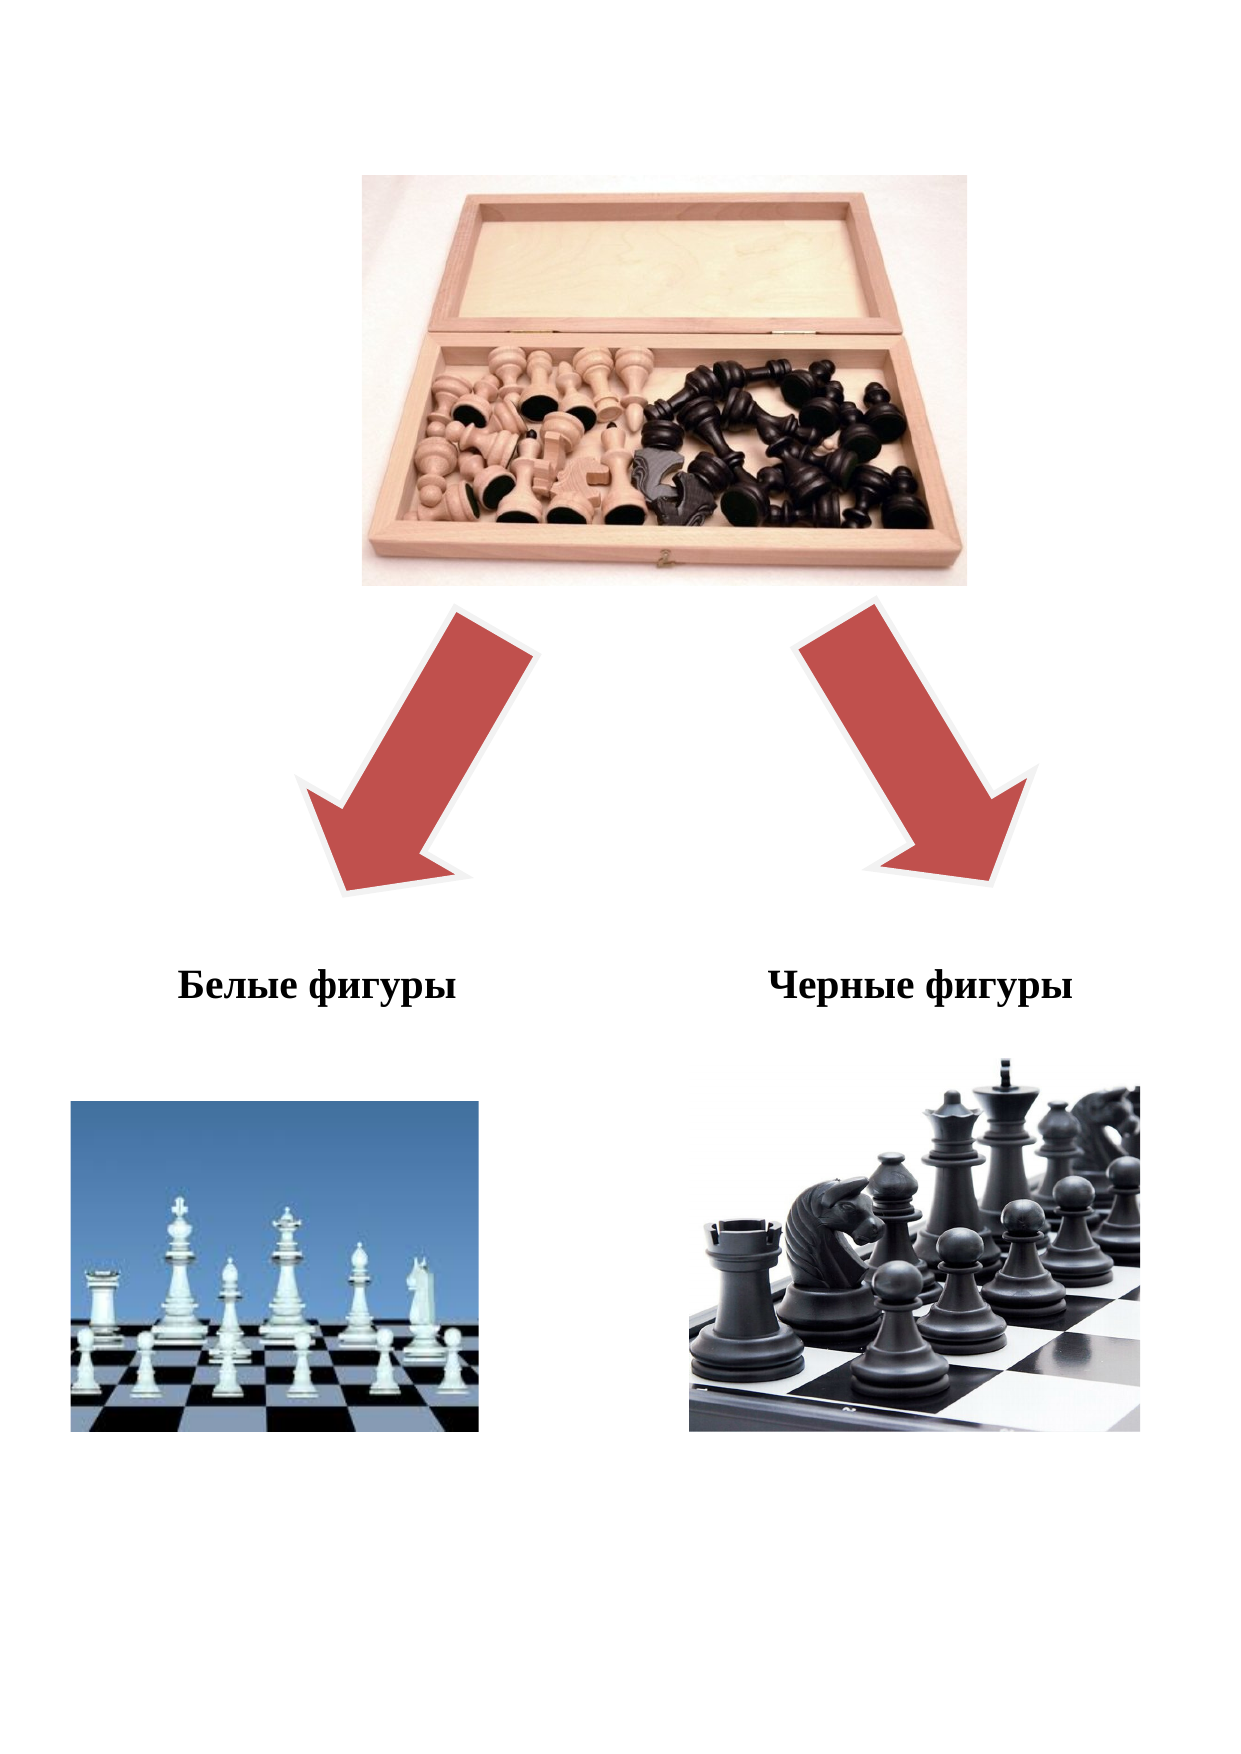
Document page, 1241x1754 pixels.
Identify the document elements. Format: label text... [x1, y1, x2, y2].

picture [361, 175, 968, 586]
text Белые фигуры Черные фигуры [177, 959, 1152, 1007]
picture [70, 1101, 479, 1432]
picture [689, 1058, 1141, 1432]
